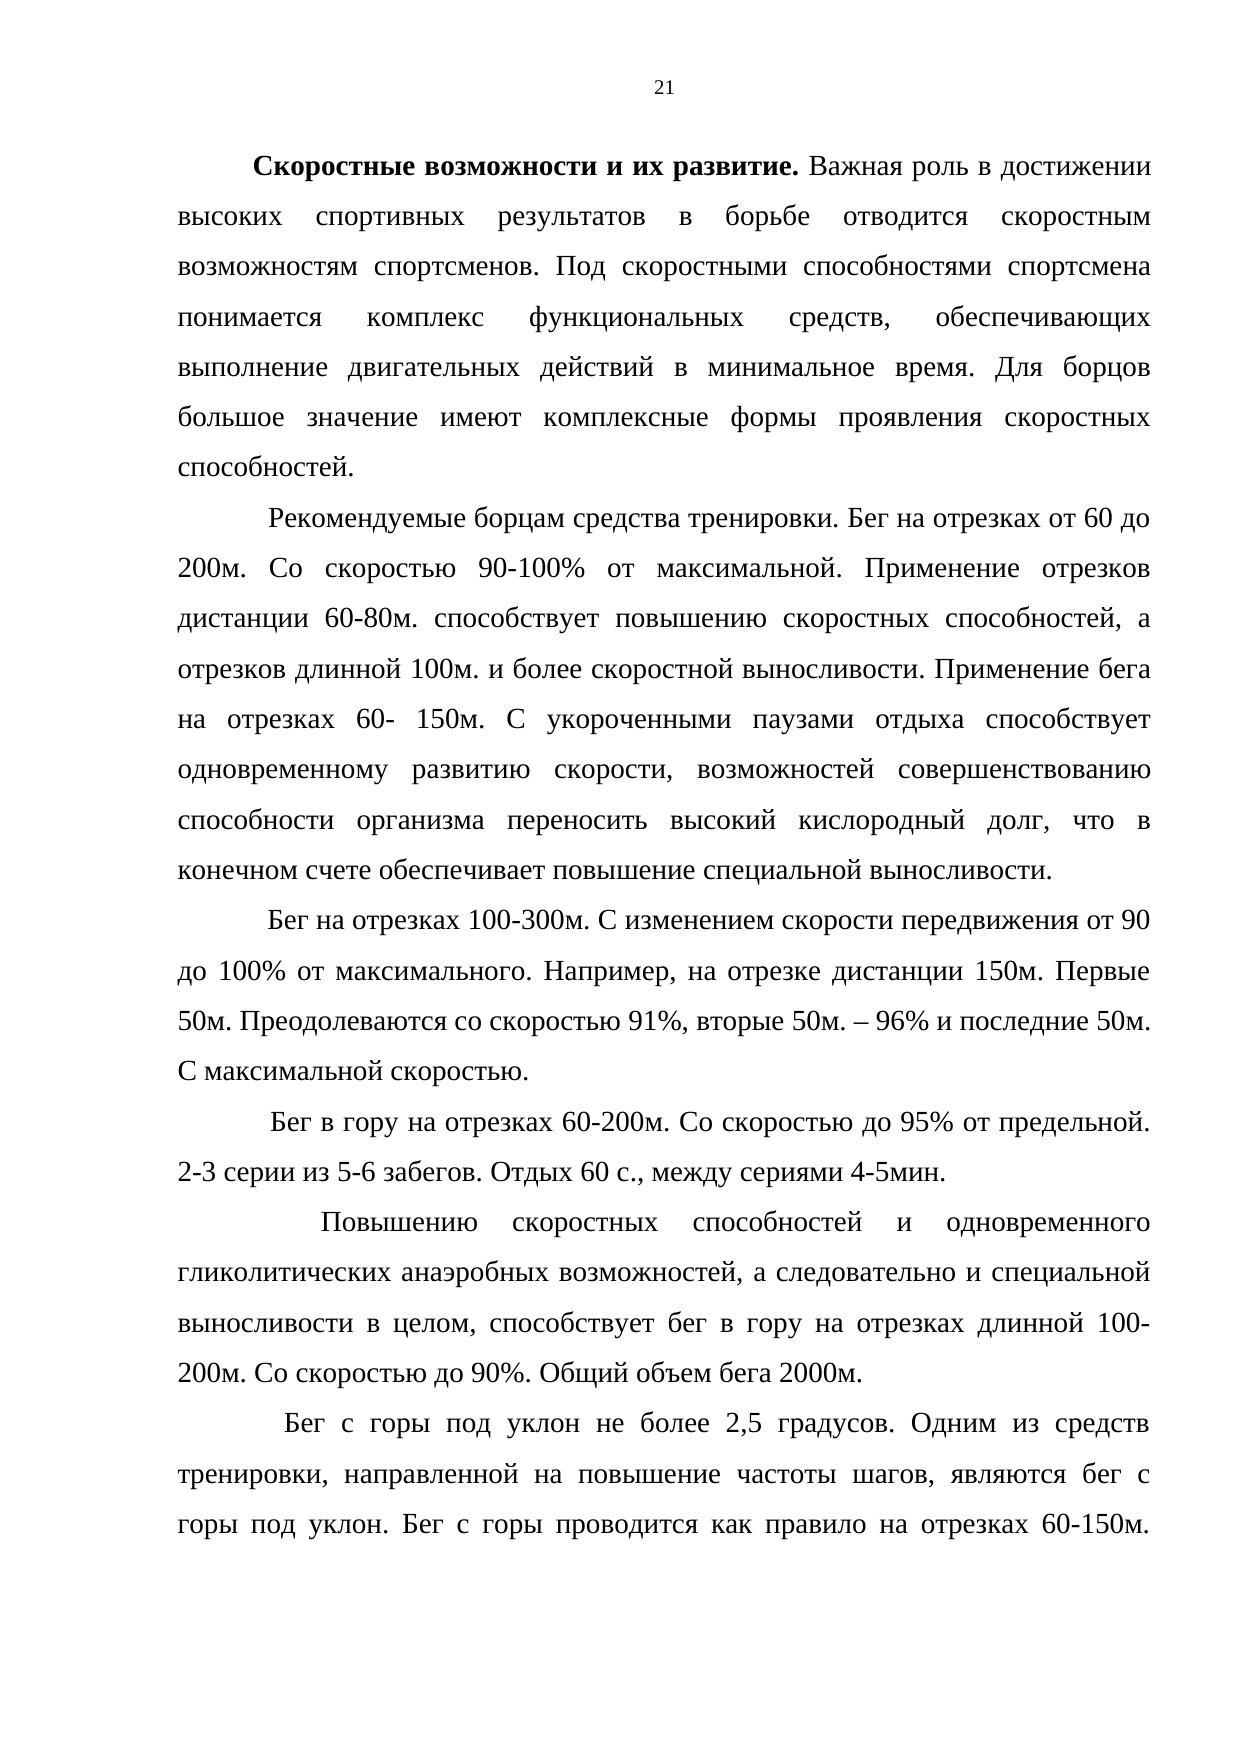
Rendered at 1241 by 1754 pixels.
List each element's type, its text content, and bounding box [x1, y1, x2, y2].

text Скоростные возможности и их развитие. Важная роль в достижении высоких спортивных результатов в борьбе отводится скоростным возможностям спортсменов. Под скоростными способностями спортсмена понимается комплекс функциональных средств, обеспечивающих выполнение двигательных действий в минимальное время. Для борцов большое значение имеют комплексные формы проявления скоростных способностей. [177, 148, 1152, 483]
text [177, 1406, 1152, 1540]
text Рекомендуемые борцам средства тренировки. Бег на отрезках от 60 до 200м. Со скоростью 90-100% от максимальной. Применение отрезков дистанции 60-80м. способствует повышению скоростных способностей, а отрезков длинной 100м. и более скоростной выносливости. Применение бега на отрезках 60- 150м. С укороченными паузами отдыха способствует одновременному развитию скорости, возможностей совершенствованию способности организма переносить высокий кислородный долг, что в конечном счете обеспечивает повышение специальной выносливости. [177, 500, 1152, 886]
text Бег в гору на отрезках 60-200м. Со скоростью до 95% от предельной. 2-3 серии из 5-6 забегов. Отдых 60 с., между сериями 4-5мин. [177, 1104, 1152, 1187]
text Бег на отрезках 100-300м. С изменением скорости передвижения от 90 до 100% от максимального. Например, на отрезке дистанции 150м. Первые 50м. Преодолеваются со скоростью 91%, вторые 50м. – 96% и последние 50м. С максимальной скоростью. [177, 902, 1152, 1087]
text Повышению скоростных способностей и одновременного гликолитических анаэробных возможностей, а следовательно и специальной выносливости в целом, способствует бег в гору на отрезках длинной 100-200м. Со скоростью до 90%. Общий объем бега 2000м. [177, 1204, 1152, 1389]
